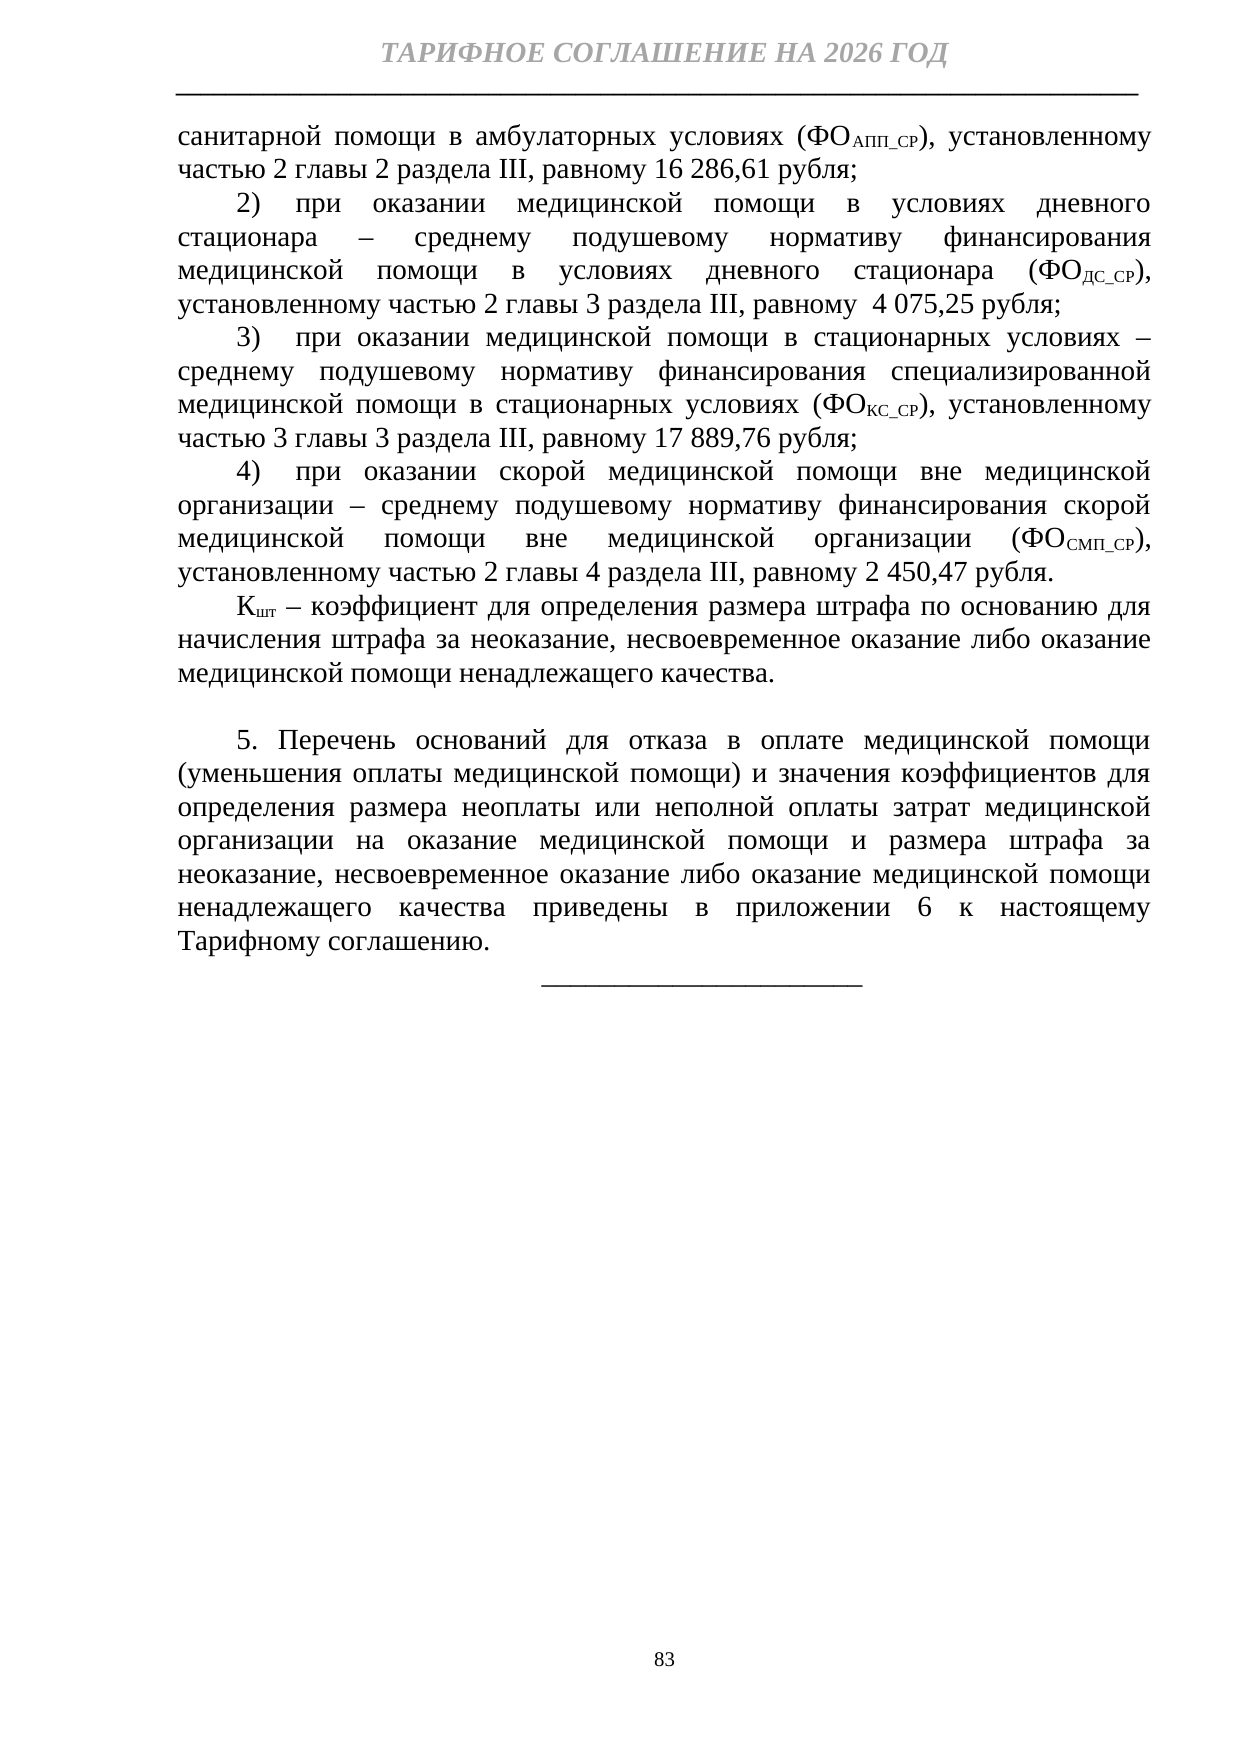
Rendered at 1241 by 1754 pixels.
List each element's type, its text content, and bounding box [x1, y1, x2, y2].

list при оказании скорой медицинской помощи вне медицинской организации – среднему подушевому нормативу финансирования скорой медицинской помощи вне медицинской организации (ФОСМП_СР), установленному частью 2 главы 4 раздела III, равному 2 450,47 рубля. [177, 453, 1152, 588]
text Кшт – коэффициент для определения размера штрафа по основанию для начисления штрафа за неоказание, несвоевременное оказание либо оказание медицинской помощи ненадлежащего качества. [177, 588, 1152, 688]
list при оказании медицинской помощи в стационарных условиях – среднему подушевому нормативу финансирования специализированной медицинской помощи в стационарных условиях (ФОКС_СР), установленному частью 3 главы 3 раздела III, равному 17 889,76 рубля; [177, 319, 1152, 453]
text 5. Перечень оснований для отказа в оплате медицинской помощи (уменьшения оплаты медицинской помощи) и значения коэффициентов для определения размера неоплаты или неполной оплаты затрат медицинской организации на оказание медицинской помощи и размера штрафа за неоказание, несвоевременное оказание либо оказание медицинской помощи ненадлежащего качества приведены в приложении 6 к настоящему Тарифному соглашению. [177, 722, 1152, 957]
list при оказании медицинской помощи в условиях дневного стационара – среднему подушевому нормативу финансирования медицинской помощи в условиях дневного стационара (ФОДС_СР), установленному частью 2 главы 3 раздела III, равному 4 075,25 рубля; [177, 185, 1152, 319]
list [177, 118, 1152, 185]
text ______________________ [177, 957, 1152, 990]
